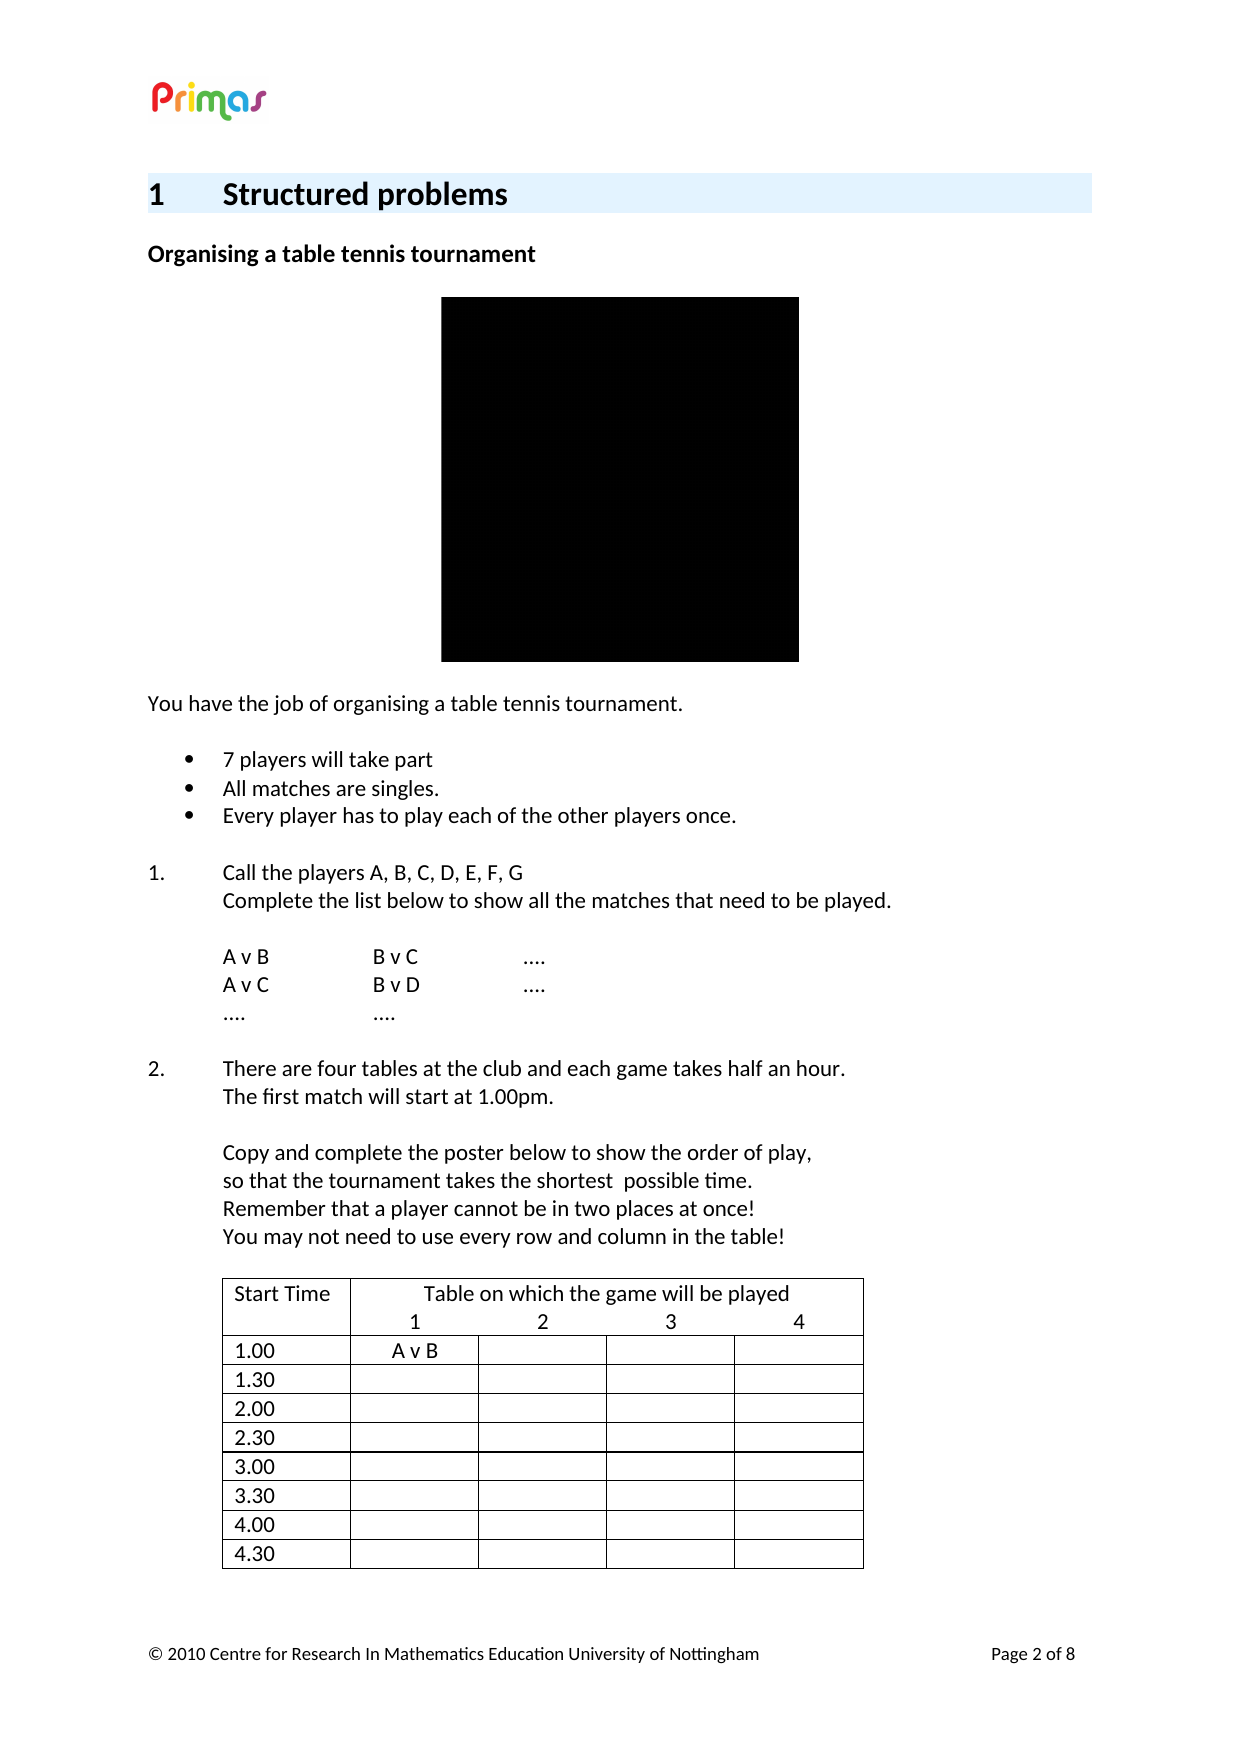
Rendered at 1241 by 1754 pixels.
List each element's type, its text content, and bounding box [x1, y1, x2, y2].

table_cell [479, 1453, 606, 1480]
table_cell [479, 1365, 606, 1393]
table_cell [607, 1481, 734, 1509]
table_cell [607, 1423, 734, 1451]
table_cell [351, 1481, 478, 1509]
table_cell [735, 1453, 863, 1480]
subtitle Organising a table tennis tournament [148, 238, 1092, 269]
table_cell [607, 1511, 734, 1538]
table_cell 3.00 [223, 1453, 350, 1480]
table_cell [607, 1336, 734, 1364]
table_cell [479, 1394, 606, 1422]
table_cell [351, 1540, 478, 1568]
table_cell 3 [607, 1307, 734, 1335]
table_cell [351, 1394, 478, 1422]
table_cell 3.30 [223, 1481, 350, 1509]
table_cell [223, 1307, 350, 1335]
table_cell [735, 1423, 863, 1451]
table_cell [479, 1540, 606, 1568]
table_cell [479, 1423, 606, 1451]
text Complete the list below to show all the matches that need to be played. [148, 886, 1092, 942]
text 2. There are four tables at the club and each game takes half an hour. The first match will start at 1.00pm. [148, 1054, 1092, 1110]
text Remember that a player cannot be in two places at once! [148, 1194, 1092, 1222]
table_cell [735, 1481, 863, 1509]
table_cell 4.30 [223, 1540, 350, 1568]
table_cell [735, 1365, 863, 1393]
table_cell 4 [735, 1307, 863, 1335]
table_header Table on which the game will be played [351, 1279, 863, 1307]
table_cell [735, 1511, 863, 1538]
table_cell [479, 1481, 606, 1509]
table_cell [607, 1394, 734, 1422]
table_cell 1 [351, 1307, 479, 1335]
text .... .... [148, 998, 1092, 1026]
table_cell 2.00 [223, 1394, 350, 1422]
text Copy and complete the poster below to show the order of play, [148, 1138, 1092, 1166]
table_cell [735, 1540, 863, 1568]
table_cell [607, 1453, 734, 1480]
table_cell [735, 1394, 863, 1422]
table_cell [479, 1511, 606, 1538]
picture [441, 297, 799, 662]
text A v B B v C .... [148, 942, 1092, 970]
list 7 players will take part [185, 746, 1092, 774]
table_cell 2 [479, 1307, 607, 1335]
table_header Start Time [223, 1279, 350, 1307]
table_cell 2.30 [223, 1423, 350, 1451]
table_cell [607, 1365, 734, 1393]
table_cell [351, 1423, 478, 1451]
text A v C B v D .... [148, 970, 1092, 998]
table_cell [351, 1453, 478, 1480]
text You may not need to use every row and column in the table! [148, 1222, 1092, 1250]
list All matches are singles. [185, 774, 1092, 802]
table_cell [351, 1511, 478, 1538]
table_cell A v B [351, 1336, 478, 1364]
picture [147, 76, 269, 124]
table_cell [479, 1336, 606, 1364]
table_cell [607, 1540, 734, 1568]
table_cell [735, 1336, 863, 1364]
text so that the tournament takes the shortest possible time. [148, 1166, 1092, 1194]
table_cell 4.00 [223, 1511, 350, 1538]
text 1. Call the players A, B, C, D, E, F, G [148, 858, 1092, 886]
list Every player has to play each of the other players once. [185, 802, 1092, 830]
text You have the job of organising a table tennis tournament. [148, 689, 1092, 718]
subtitle 1 Structured problems [148, 173, 1092, 213]
table_cell [351, 1365, 478, 1393]
table_cell 1.00 [223, 1336, 350, 1364]
table_cell 1.30 [223, 1365, 350, 1393]
